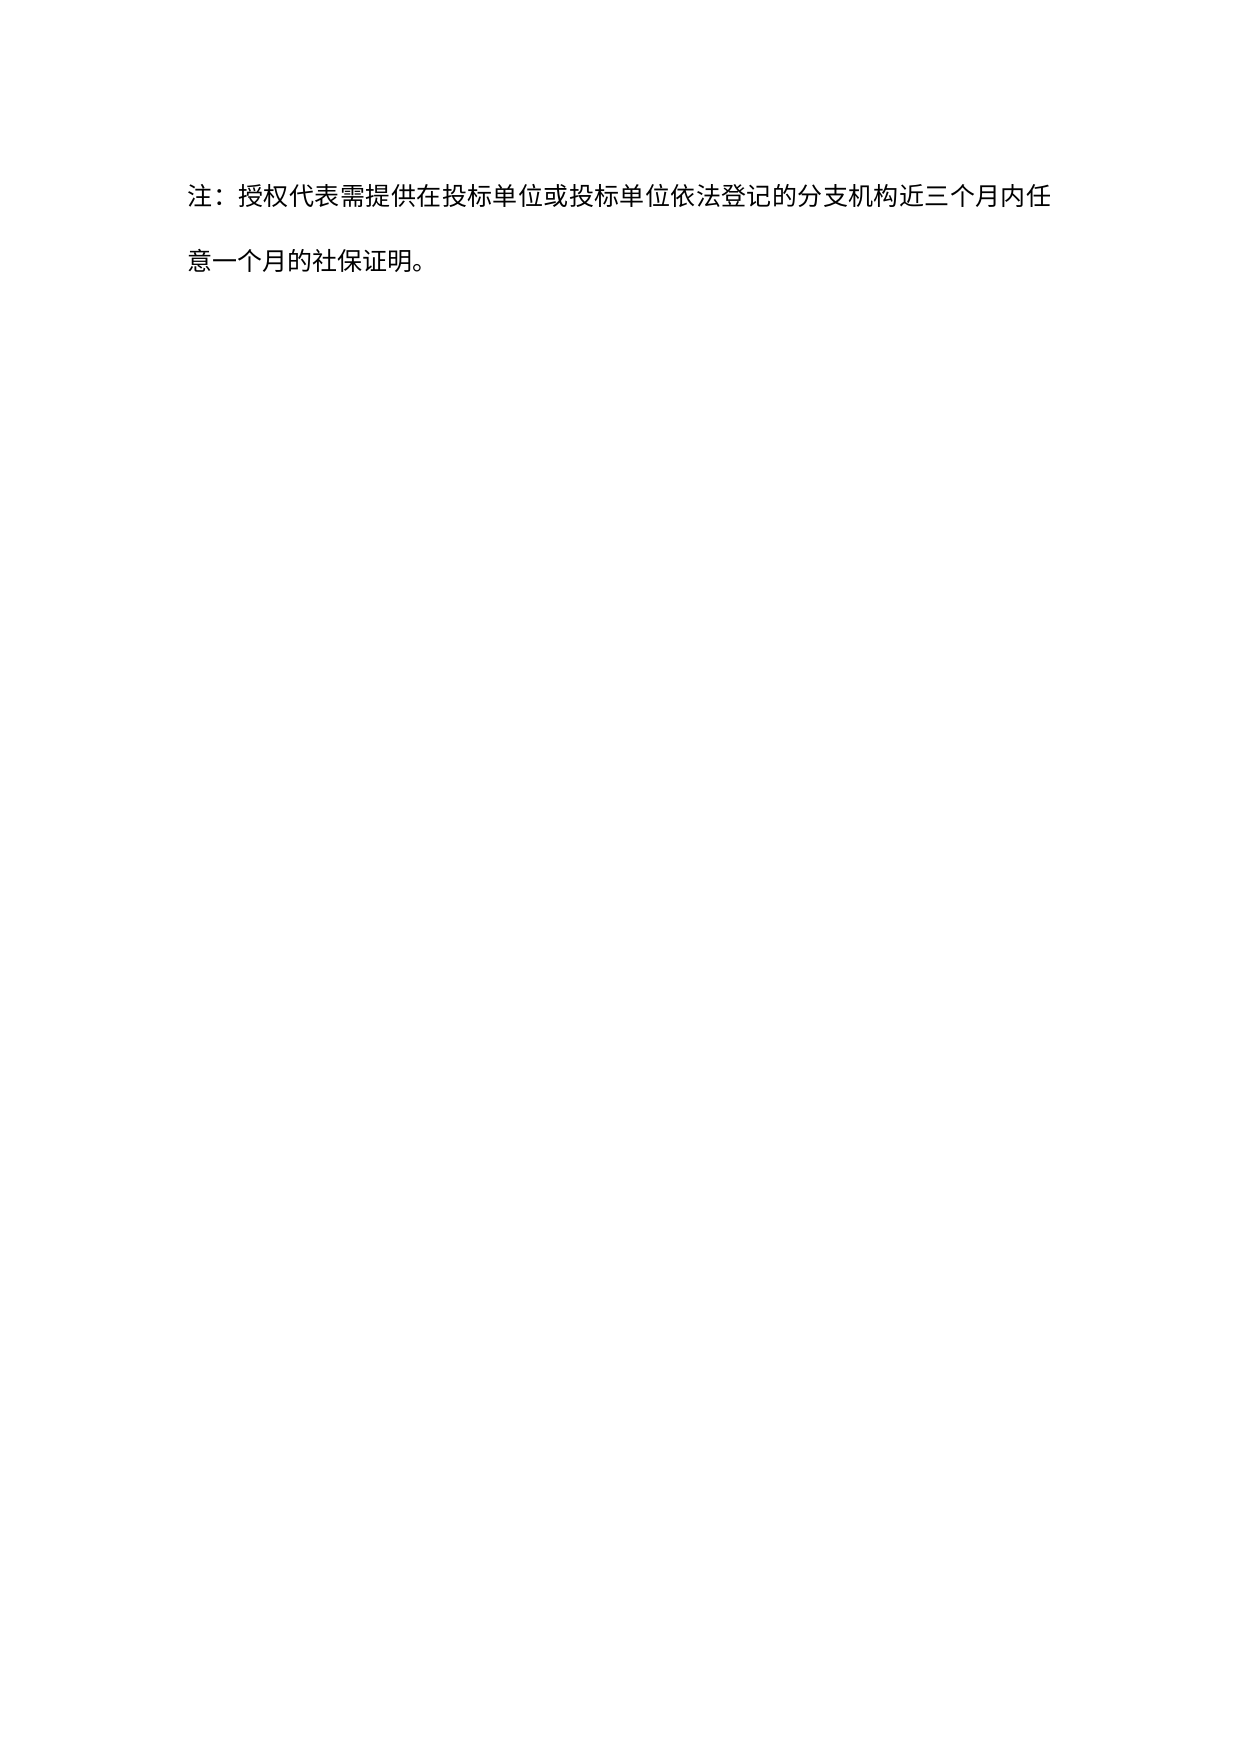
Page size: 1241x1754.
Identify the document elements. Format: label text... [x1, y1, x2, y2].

text 注：授权代表需提供在投标单位或投标单位依法登记的分支机构近三个月内任意一个月的社保证明。 [187, 162, 1053, 292]
